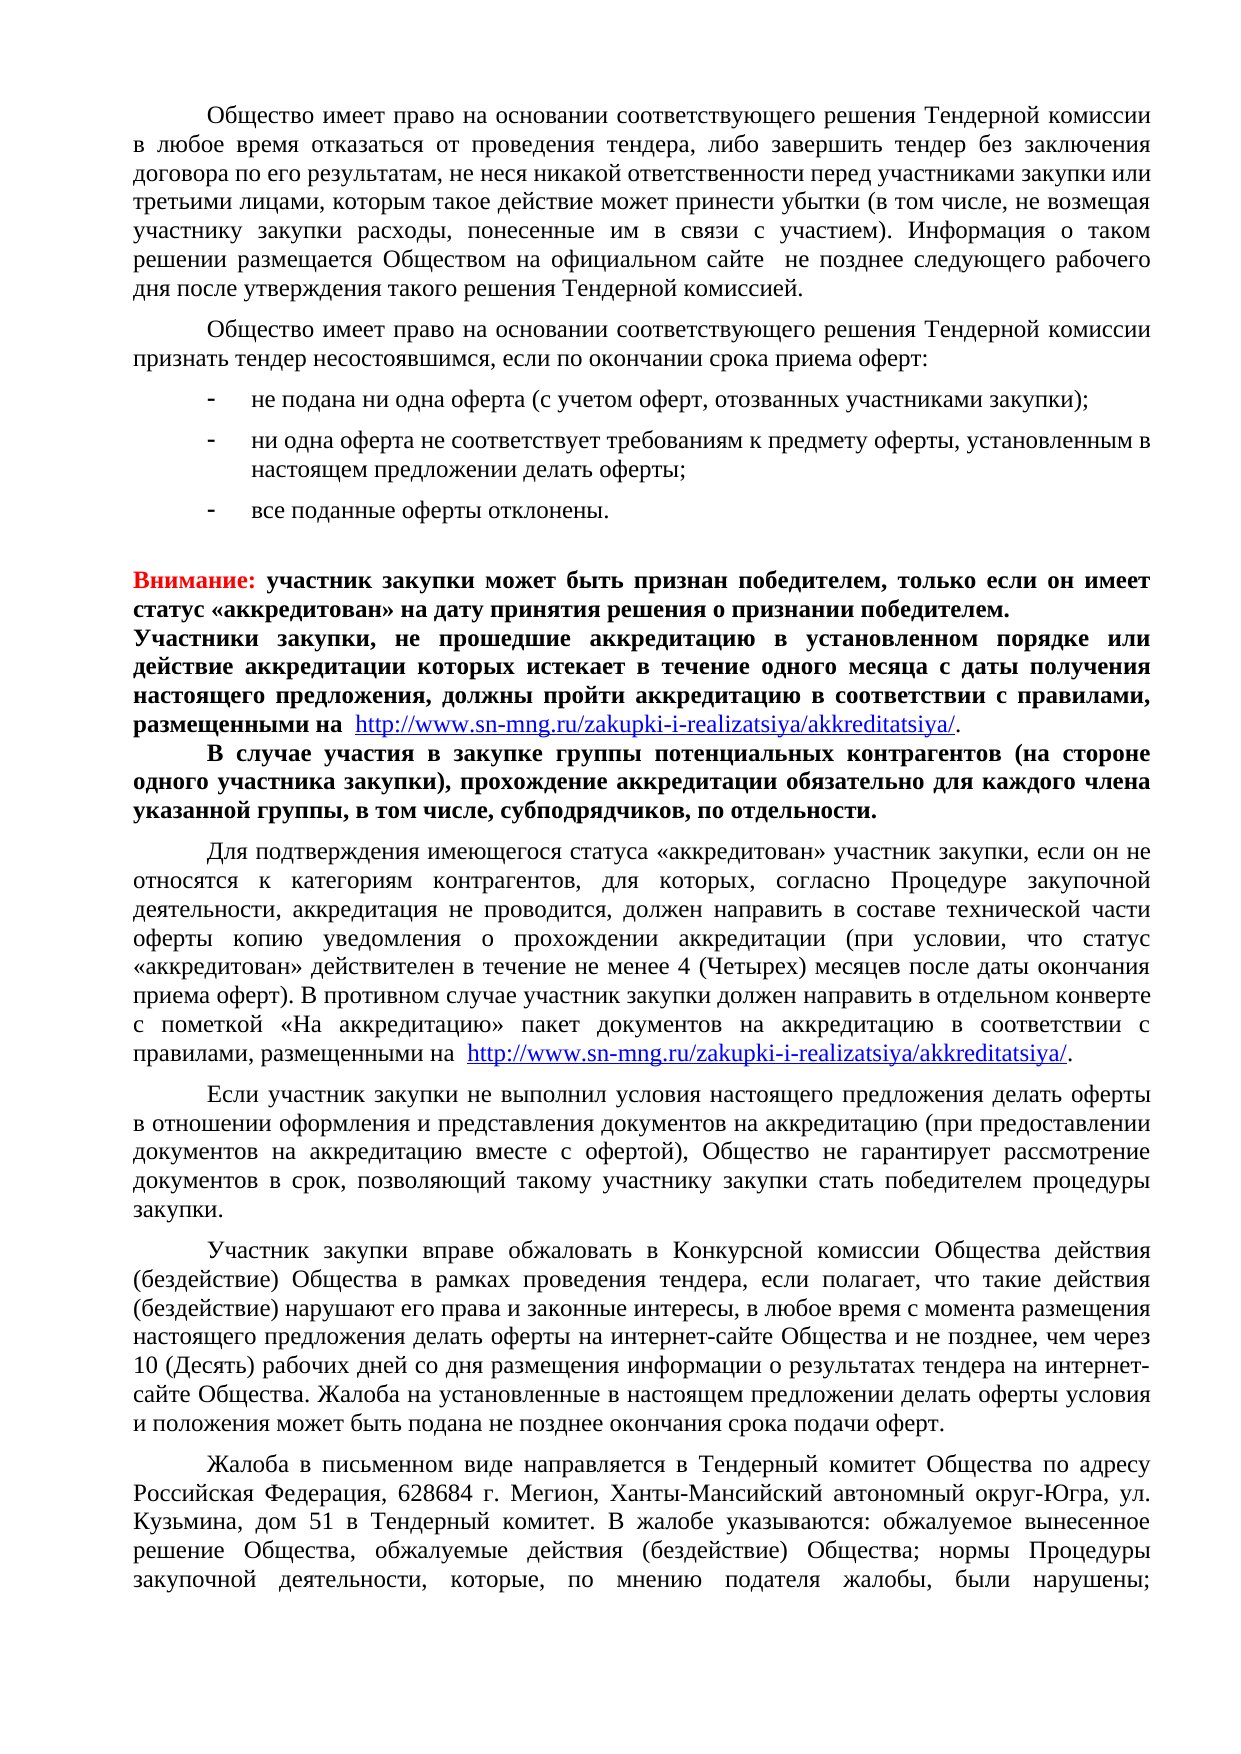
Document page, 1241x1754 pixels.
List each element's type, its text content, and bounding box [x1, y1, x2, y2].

list ни одна оферта не соответствует требованиям к предмету оферты, установленным в настоящем предложении делать оферты; [207, 425, 1152, 483]
text Для подтверждения имеющегося статуса «аккредитован» участник закупки, если он не относятся к категориям контрагентов, для которых, согласно Процедуре закупочной деятельности, аккредитация не проводится, должен направить в составе технической части оферты копию уведомления о прохождении аккредитации (при условии, что статус «аккредитован» действителен в течение не менее 4 (Четырех) месяцев после даты окончания приема оферт). В противном случае участник закупки должен направить в отдельном конверте с пометкой «На аккредитацию» пакет документов на аккредитацию в соответствии с правилами, размещенными на http://www.sn-mng.ru/zakupki-i-realizatsiya/akkreditatsiya/. [133, 836, 1152, 1066]
text В случае участия в закупке группы потенциальных контрагентов (на стороне одного участника закупки), прохождение аккредитации обязательно для каждого члена указанной группы, в том числе, субподрядчиков, по отдельности. [133, 738, 1152, 824]
text Внимание: участник закупки может быть признан победителем, только если он имеет статус «аккредитован» на дату принятия решения о признании победителем. [133, 565, 1152, 623]
text Участники закупки, не прошедшие аккредитацию в установленном порядке или действие аккредитации которых истекает в течение одного месяца с даты получения настоящего предложения, должны пройти аккредитацию в соответствии с правилами, размещенными на http://www.sn-mng.ru/zakupki-i-realizatsiya/akkreditatsiya/. [133, 623, 1152, 738]
text Участник закупки вправе обжаловать в Конкурсной комиссии Общества действия (бездействие) Общества в рамках проведения тендера, если полагает, что такие действия (бездействие) нарушают его права и законные интересы, в любое время с момента размещения настоящего предложения делать оферты на интернет-сайте Общества и не позднее, чем через 10 (Десять) рабочих дней со дня размещения информации о результатах тендера на интернет-сайте Общества. Жалоба на установленные в настоящем предложении делать оферты условия и положения может быть подана не позднее окончания срока подачи оферт. [133, 1235, 1152, 1436]
list все поданные оферты отклонены. [207, 495, 1152, 524]
text Общество имеет право на основании соответствующего решения Тендерной комиссии в любое время отказаться от проведения тендера, либо завершить тендер без заключения договора по его результатам, не неся никакой ответственности перед участниками закупки или третьими лицами, которым такое действие может принести убытки (в том числе, не возмещая участнику закупки расходы, понесенные им в связи с участием). Информация о таком решении размещается Обществом на официальном сайте не позднее следующего рабочего дня после утверждения такого решения Тендерной комиссией. [133, 100, 1152, 301]
text Общество имеет право на основании соответствующего решения Тендерной комиссии признать тендер несостоявшимся, если по окончании срока приема оферт: [133, 314, 1152, 371]
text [133, 1449, 1152, 1593]
text Если участник закупки не выполнил условия настоящего предложения делать оферты в отношении оформления и представления документов на аккредитацию (при предоставлении документов на аккредитацию вместе с офертой), Общество не гарантирует рассмотрение документов в срок, позволяющий такому участнику закупки стать победителем процедуры закупки. [133, 1079, 1152, 1223]
list не подана ни одна оферта (с учетом оферт, отозванных участниками закупки); [207, 384, 1152, 413]
